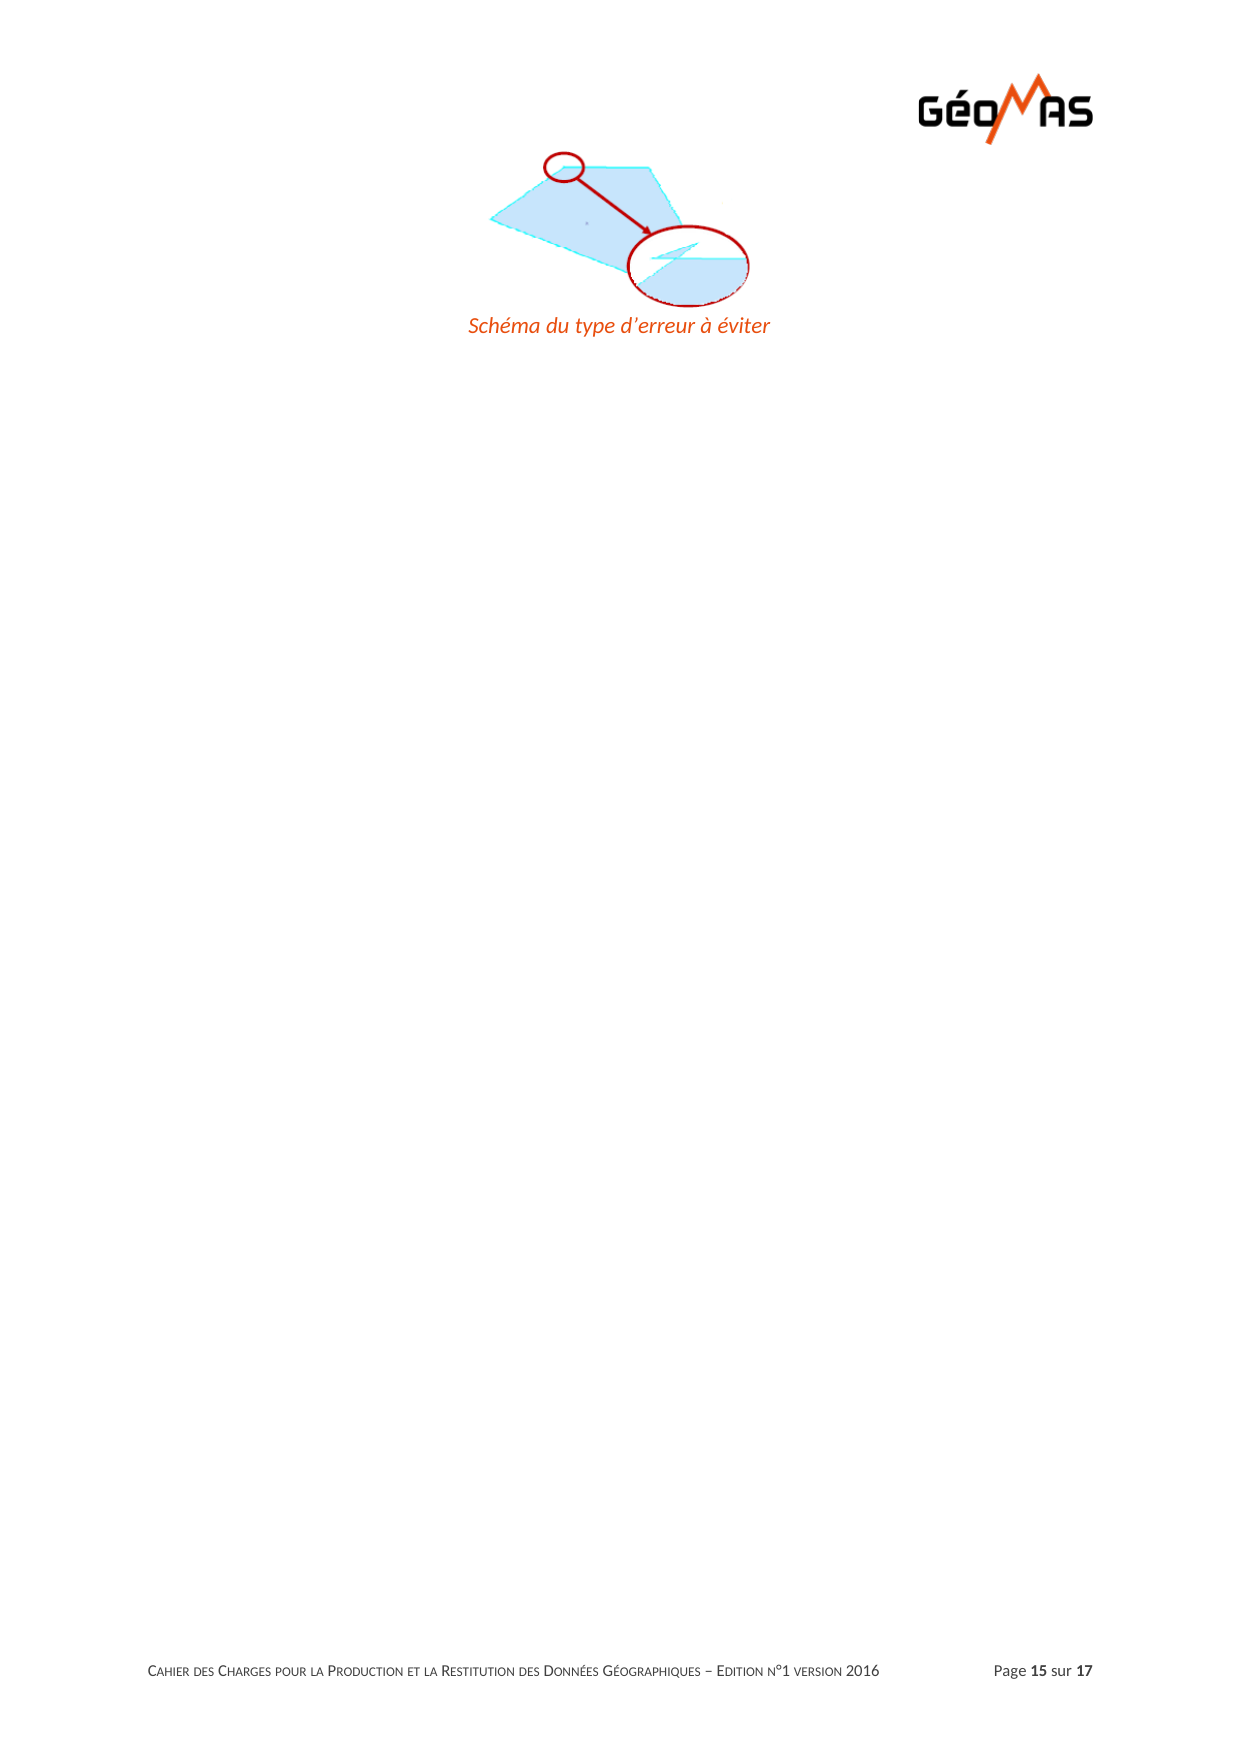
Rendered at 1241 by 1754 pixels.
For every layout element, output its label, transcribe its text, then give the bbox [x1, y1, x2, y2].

picture [918, 73, 1093, 145]
picture [485, 147, 755, 312]
text Schéma du type d’erreur à éviter [148, 312, 1093, 340]
